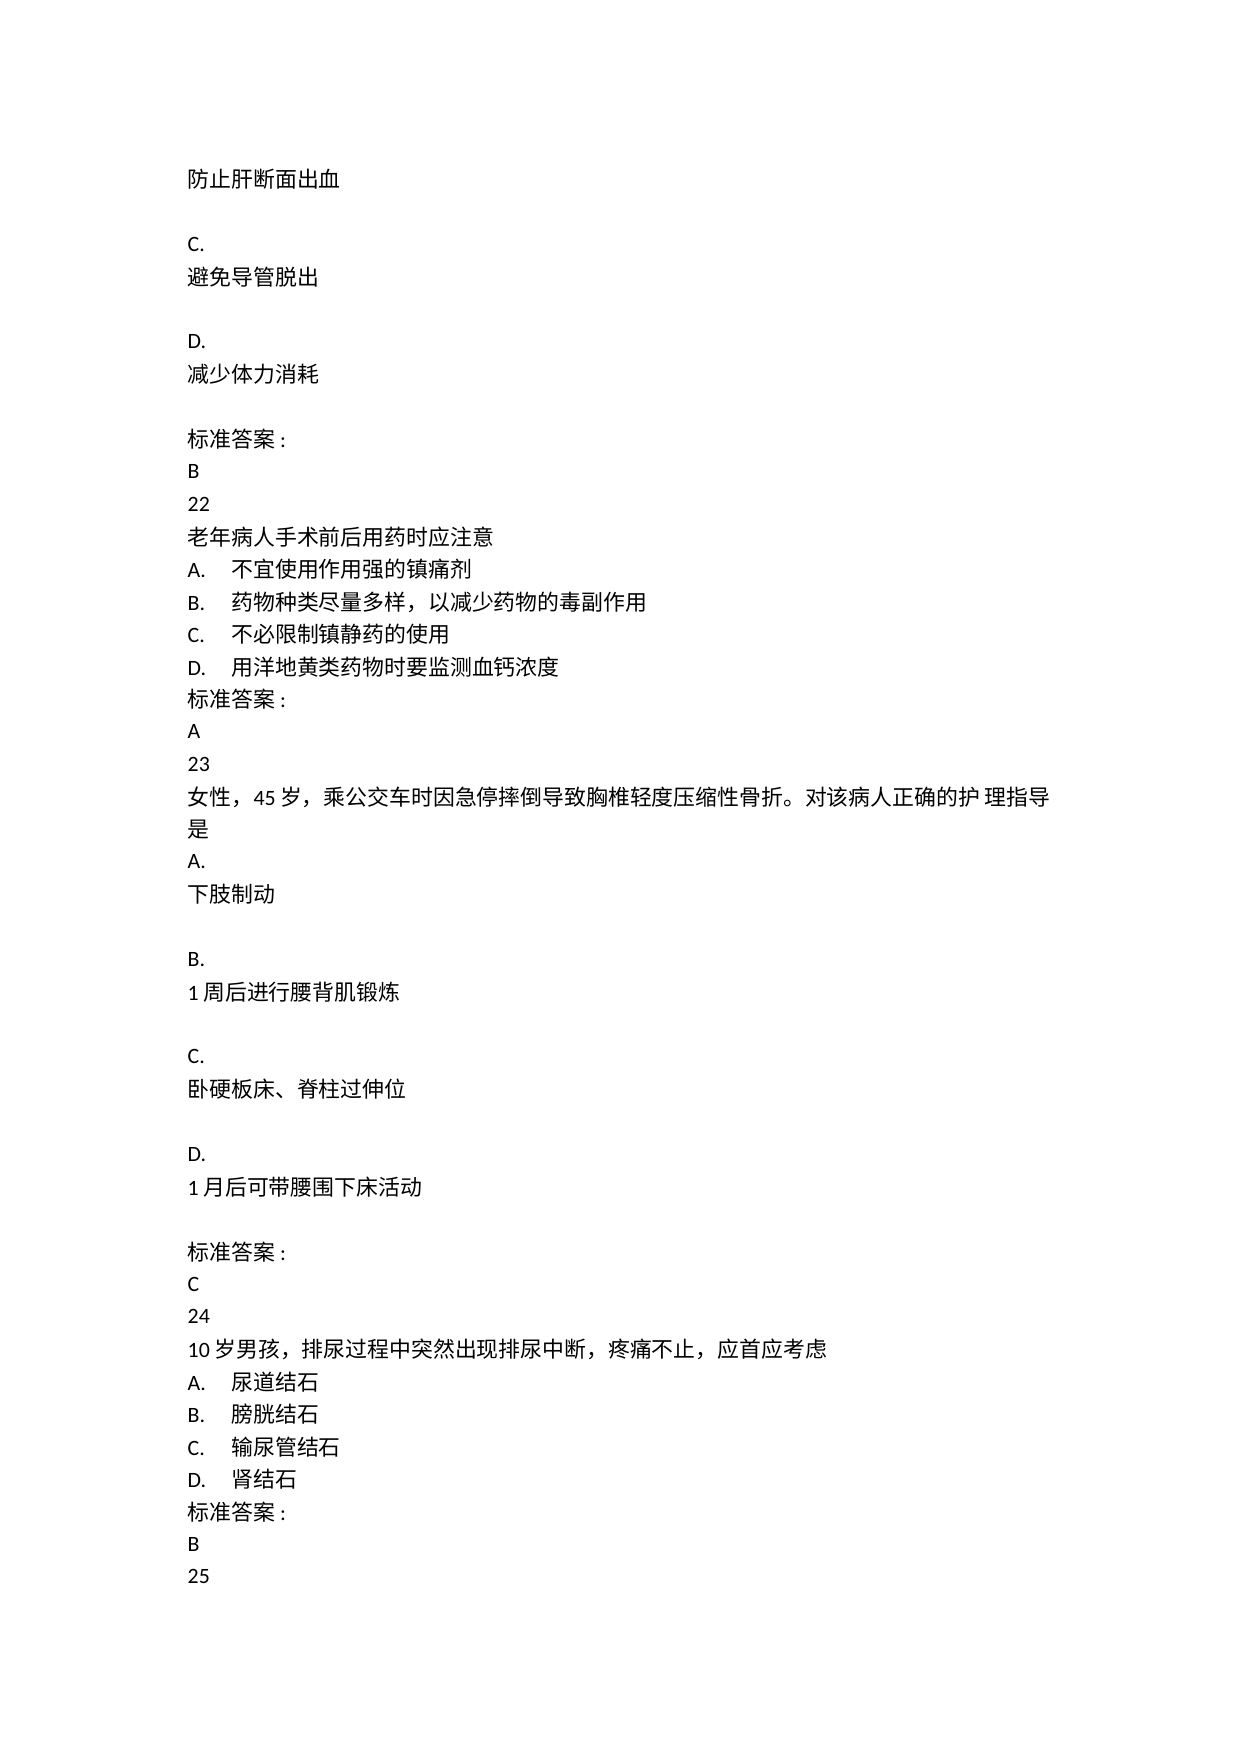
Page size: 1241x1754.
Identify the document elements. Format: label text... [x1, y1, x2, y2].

text 老年病人手术前后用药时应注意 [187, 519, 1053, 552]
text D. 肾结石 [187, 1462, 1053, 1494]
text 标准答案 : [187, 1234, 1053, 1267]
text B. 膀胱结石 [187, 1397, 1053, 1429]
text D. [187, 324, 1053, 357]
text C. [187, 227, 1053, 259]
text 女性，45岁，乘公交车时因急停摔倒导致胸椎轻度压缩性骨折。对该病人正确的护 理指导是 [187, 779, 1053, 844]
text 1月后可带腰围下床活动 [187, 1169, 1053, 1202]
text D. [187, 1137, 1053, 1169]
text B. [187, 942, 1053, 974]
text D. 用洋地黄类药物时要监测血钙浓度 [187, 649, 1053, 682]
text 卧硬板床、脊柱过伸位 [187, 1072, 1053, 1104]
text A. 不宜使用作用强的镇痛剂 [187, 552, 1053, 584]
text A [187, 714, 1053, 747]
text 标准答案 : [187, 1494, 1053, 1527]
text 24 [187, 1299, 1053, 1332]
text C. 输尿管结石 [187, 1429, 1053, 1462]
text 10岁男孩，排尿过程中突然出现排尿中断，疼痛不止，应首应考虑 [187, 1332, 1053, 1364]
text C [187, 1267, 1053, 1299]
text 避免导管脱出 [187, 259, 1053, 292]
text 减少体力消耗 [187, 357, 1053, 389]
text C. 不必限制镇静药的使用 [187, 617, 1053, 649]
text 下肢制动 [187, 877, 1053, 909]
text B. 药物种类尽量多样，以减少药物的毒副作用 [187, 584, 1053, 617]
text 防止肝断面出血 [187, 162, 1053, 194]
text 标准答案 : [187, 422, 1053, 454]
text 标准答案 : [187, 682, 1053, 714]
text A. [187, 844, 1053, 877]
text C. [187, 1039, 1053, 1072]
text B [187, 454, 1053, 487]
text 23 [187, 747, 1053, 779]
text 1周后进行腰背肌锻炼 [187, 974, 1053, 1007]
text A. 尿道结石 [187, 1364, 1053, 1397]
text B [187, 1527, 1053, 1559]
text 22 [187, 487, 1053, 519]
text 25 [187, 1559, 1053, 1592]
